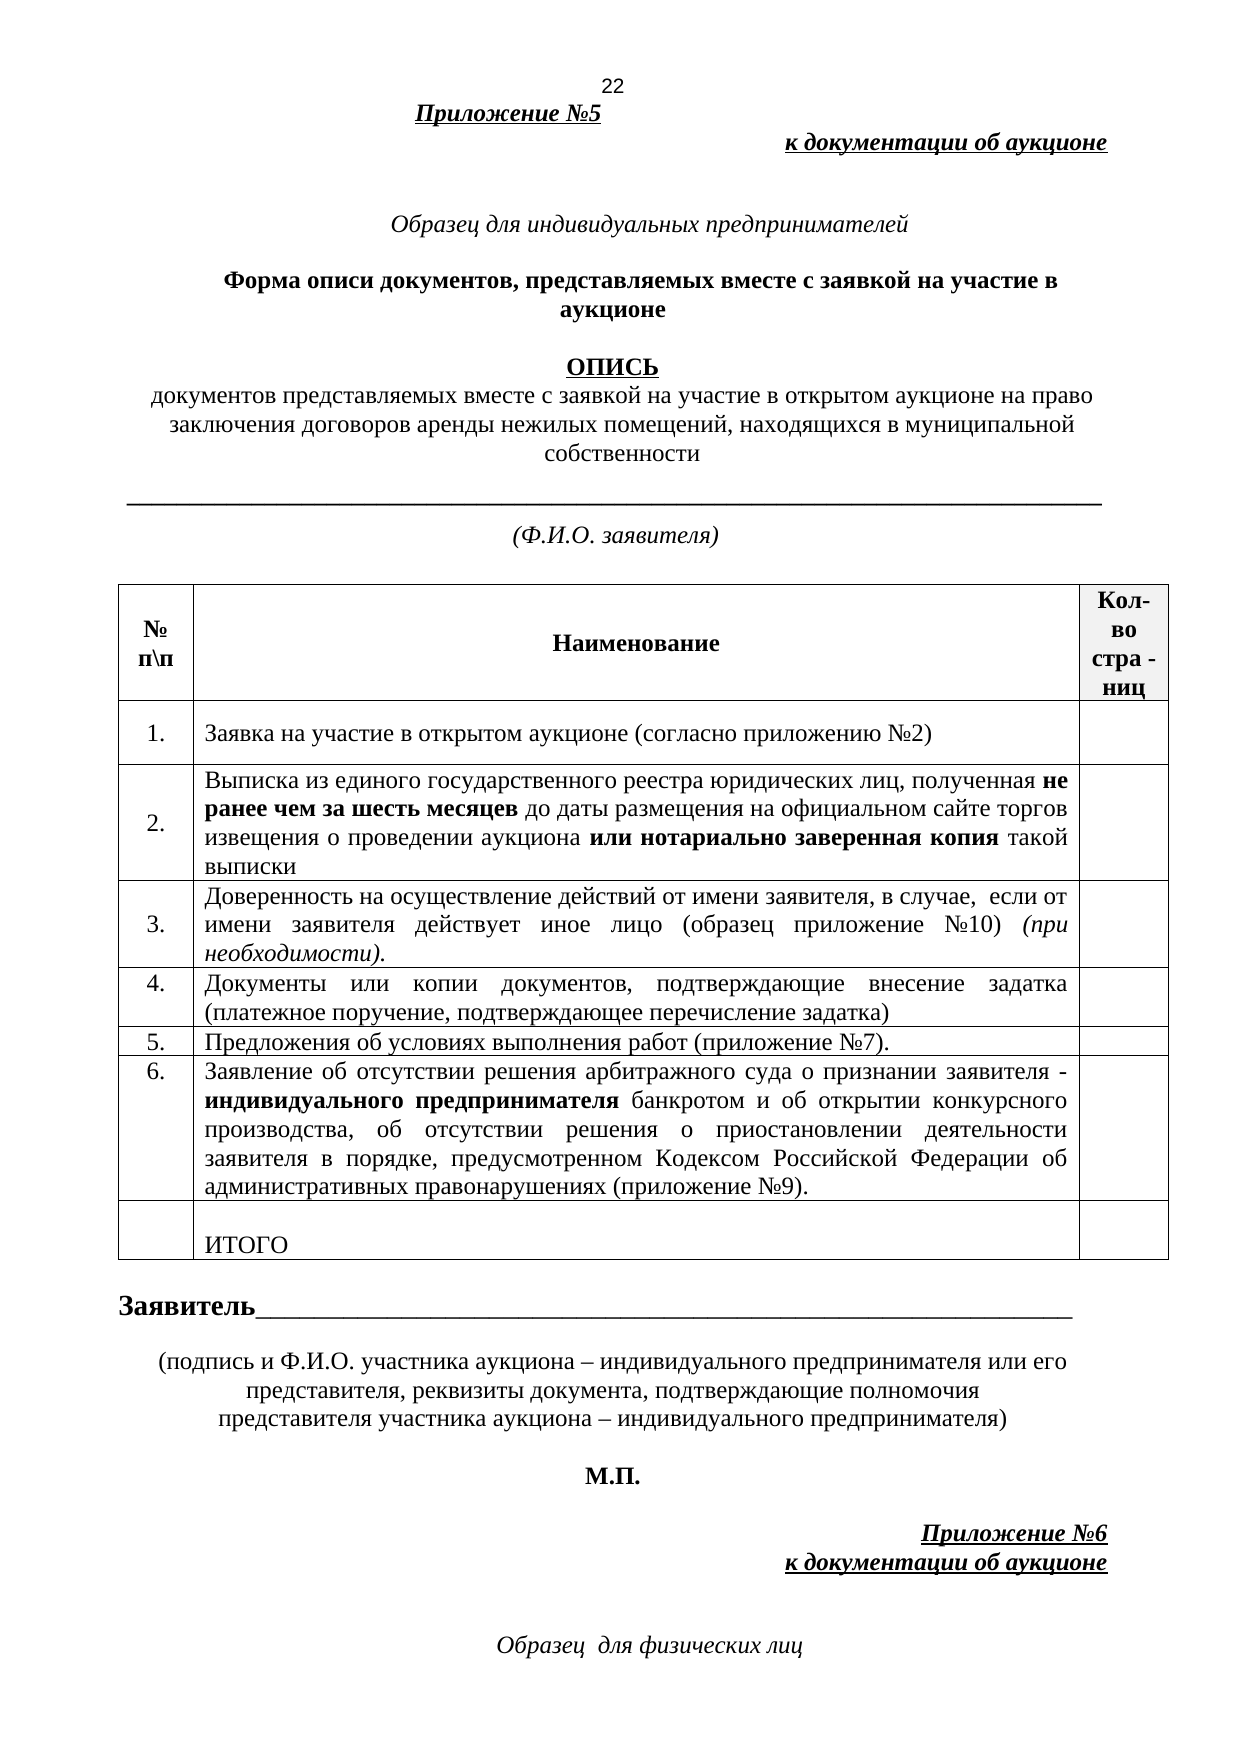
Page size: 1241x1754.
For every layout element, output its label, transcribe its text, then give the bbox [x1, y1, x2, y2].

table_cell [119, 1201, 193, 1259]
table_cell [1080, 1027, 1168, 1055]
table_cell [1080, 765, 1168, 880]
text представителя участника аукциона – индивидуального предпринимателя) [118, 1403, 1107, 1432]
table_cell Заявка на участие в открытом аукционе (согласно приложению №2) [194, 701, 1079, 764]
table_cell Доверенность на осуществление действий от имени заявителя, в случае, если от имени заявителя действует иное лицо (образец приложение №10) (при необходимости). [194, 881, 1079, 967]
text Заявитель________________________________________________________ [118, 1288, 1107, 1322]
subtitle Образец для индивидуальных предпринимателей [118, 209, 1107, 238]
text к документации об аукционе [118, 1547, 1107, 1576]
table_cell ИТОГО [194, 1201, 1079, 1259]
text представителя, реквизиты документа, подтверждающие полномочия [118, 1375, 1107, 1403]
table_cell Заявление об отсутствии решения арбитражного суда о признании заявителя - индивидуального предпринимателя банкротом и об открытии конкурсного производства, об отсутствии решения о приостановлении деятельности заявителя в порядке, предусмотренном Кодексом Российской Федерации об административных правонарушениях (приложение №9). [194, 1056, 1079, 1200]
text Приложение №6 [118, 1518, 1107, 1547]
table_cell [1080, 881, 1168, 967]
text документов представляемых вместе с заявкой на участие в открытом аукционе на право заключения договоров аренды нежилых помещений, находящихся в муниципальной собственности [137, 381, 1107, 467]
text М.П. [118, 1461, 1107, 1490]
table_cell Предложения об условиях выполнения работ (приложение №7). [194, 1027, 1079, 1055]
text Приложение №5 [118, 98, 1107, 127]
table_cell [1080, 968, 1168, 1026]
table_cell Документы или копии документов, подтверждающие внесение задатка (платежное поручение, подтверждающее перечисление задатка) [194, 968, 1079, 1026]
table_cell 6. [119, 1056, 193, 1200]
text (подпись и Ф.И.О. участника аукциона – индивидуального предпринимателя или его [118, 1346, 1107, 1375]
table_cell 2. [119, 765, 193, 880]
table_cell Выписка из единого государственного реестра юридических лиц, полученная не ранее чем за шесть месяцев до даты размещения на официальном сайте торгов извещения о проведении аукциона или нотариально заверенная копия такой выписки [194, 765, 1079, 880]
table_header Наименование [194, 585, 1079, 700]
table_cell 3. [119, 881, 193, 967]
table_header № п\п [119, 585, 193, 700]
table_header Кол-во стра - ниц [1080, 585, 1168, 700]
table_cell [1080, 1056, 1168, 1200]
table_cell [1080, 1201, 1168, 1259]
subtitle ______________________________________________________________________________ [118, 479, 1113, 508]
text Форма описи документов, представляемых вместе с заявкой на участие в аукционе [118, 266, 1107, 323]
table_cell 1. [119, 701, 193, 764]
text ОПИСЬ [118, 352, 1107, 381]
subtitle (Ф.И.О. заявителя) [118, 521, 1113, 549]
table_cell 5. [119, 1027, 193, 1055]
text к документации об аукционе [118, 127, 1107, 155]
table_cell 4. [119, 968, 193, 1026]
table_cell [1080, 701, 1168, 764]
subtitle Образец для физических лиц [118, 1630, 1107, 1658]
